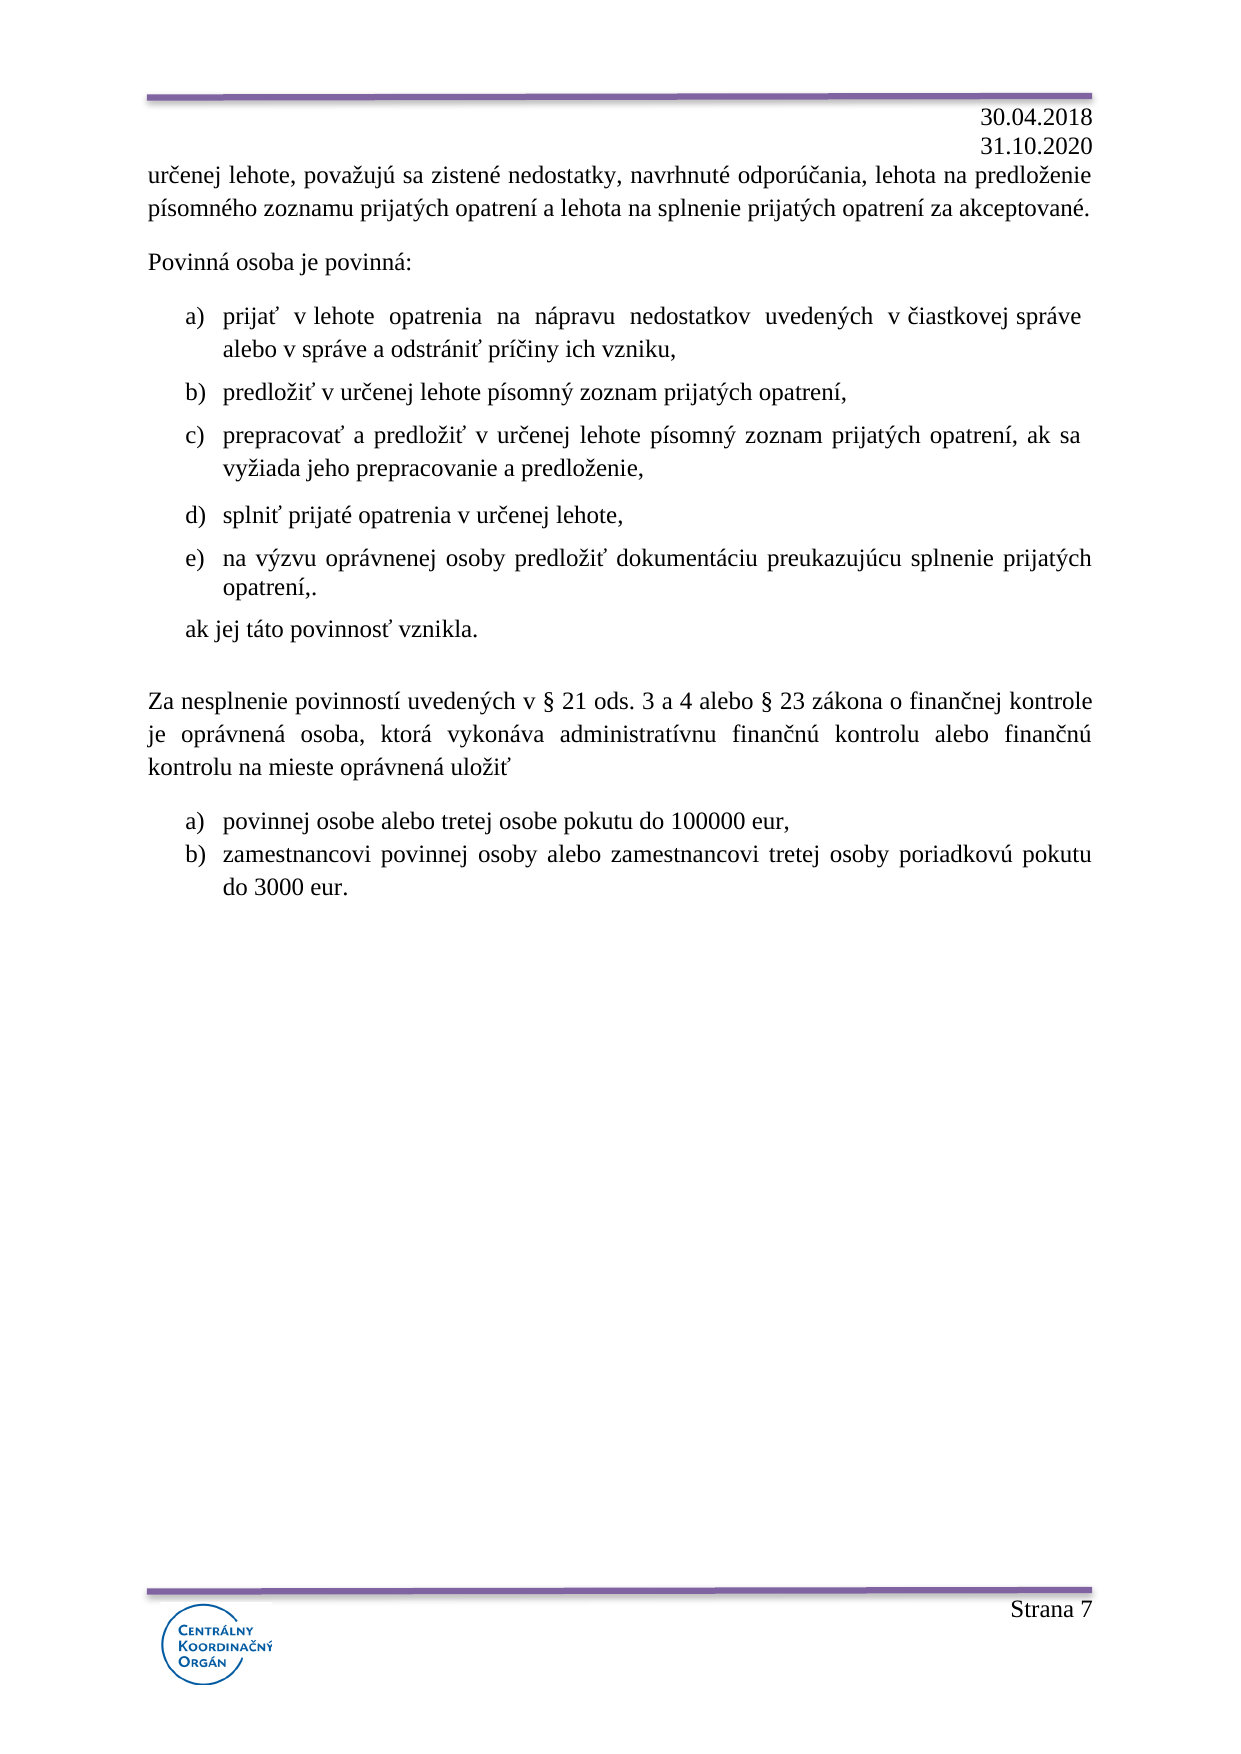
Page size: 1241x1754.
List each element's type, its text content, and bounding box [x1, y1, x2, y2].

list prijať v lehote opatrenia na nápravu nedostatkov uvedených v čiastkovej správe alebo v správe a odstrániť príčiny ich vzniku, [185, 301, 1082, 362]
text Povinná osoba je oprávnená podať v lehote určenej oprávnenou osobou písomné námietky k zisteným nedostatkom, navrhnutým odporúčaniam, a/alebo k lehote na predloženie písomného zoznamu prijatých opatrení a/alebo k lehote na splnenie prijatých opatrení, uvedeným v návrhu čiastkovej správy alebo v návrhu správy; ak . [148, 160, 1093, 222]
list prepracovať a predložiť v určenej lehote písomný zoznam prijatých opatrení, ak sa vyžiada jeho prepracovanie a predloženie, [185, 420, 1082, 482]
picture [159, 1602, 272, 1684]
list na výzvu oprávnenej osoby predložiť dokumentáciu preukazujúcu splnenie prijatých opatrení [185, 543, 1093, 601]
list povinnej osobe alebo tretej osobe pokutu do 100000 eur, [185, 806, 1093, 835]
list splniť prijaté opatrenia v určenej lehote, [185, 500, 1093, 529]
list predložiť v určenej lehote písomný zoznam prijatých opatrení, [185, 377, 1093, 406]
list zamestnancovi povinnej osoby alebo zamestnancovi tretej osoby poriadkovú pokutu do 3000 eur. [185, 839, 1093, 901]
text Povinná osoba je povinná: [148, 247, 1093, 276]
text Za nesplnenie povinností uvedených v § 21 ods. 3 a 4 alebo § 23 zákona o finančnej kontrole je oprávnená osoba, ktorá vykonáva administratívnu finančnú kontrolu alebo finančnú kontrolu na mieste oprávnená uložiť [148, 686, 1093, 781]
